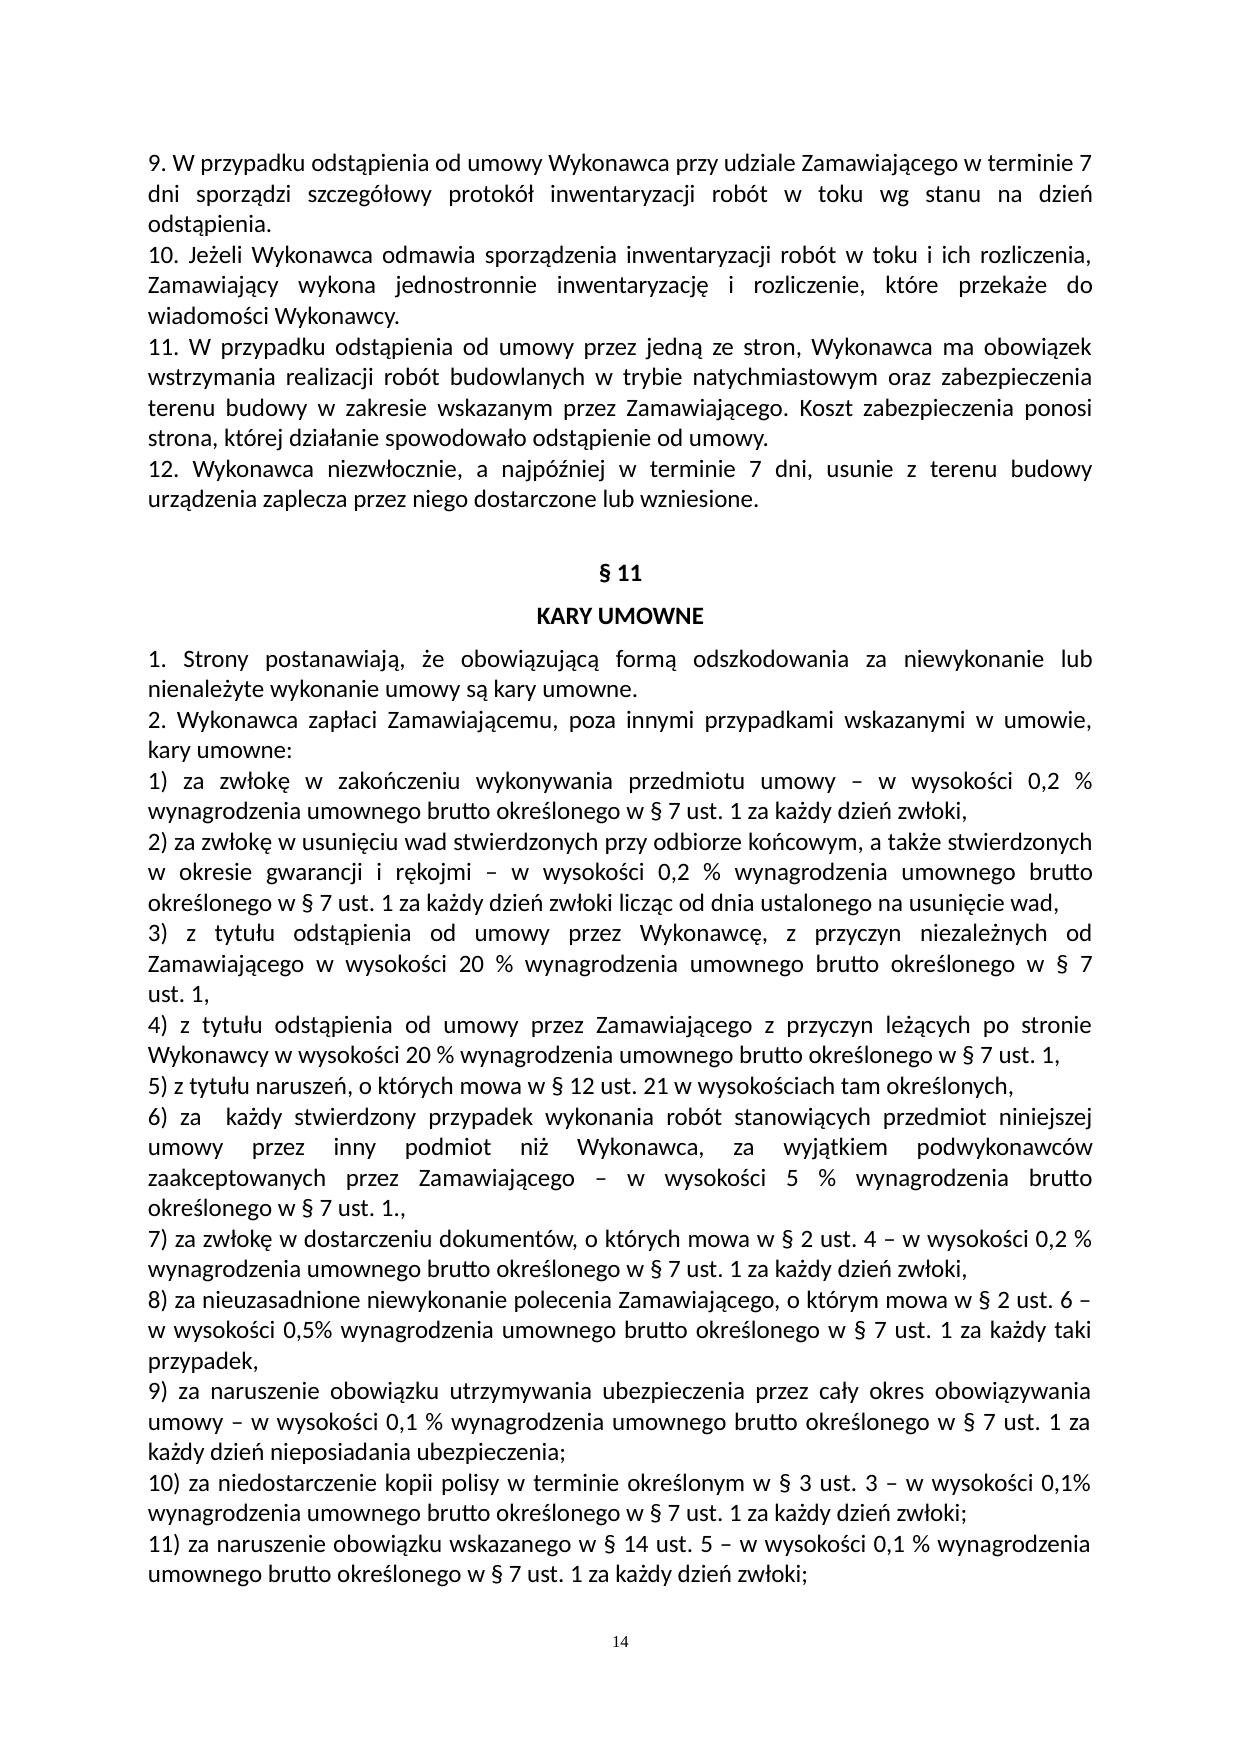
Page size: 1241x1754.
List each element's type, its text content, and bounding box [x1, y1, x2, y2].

text 7) za zwłokę w dostarczeniu dokumentów, o których mowa w § 2 ust. 4 – w wysokości 0,2 % wynagrodzenia umownego brutto określonego w § 7 ust. 1 za każdy dzień zwłoki, [148, 1223, 1093, 1284]
text 5) z tytułu naruszeń, o których mowa w § 12 ust. 21 w wysokościach tam określonych, [148, 1070, 1093, 1101]
text 8) za nieuzasadnione niewykonanie polecenia Zamawiającego, o którym mowa w § 2 ust. 6 – w wysokości 0,5% wynagrodzenia umownego brutto określonego w § 7 ust. 1 za każdy taki przypadek, [148, 1284, 1093, 1375]
text 1. Strony postanawiają, że obowiązującą formą odszkodowania za niewykonanie lub nienależyte wykonanie umowy są kary umowne. [148, 643, 1093, 704]
text 11) za naruszenie obowiązku wskazanego w § 14 ust. 5 – w wysokości 0,1 % wynagrodzenia umownego brutto określonego w § 7 ust. 1 za każdy dzień zwłoki; [148, 1528, 1093, 1589]
text 10) za niedostarczenie kopii polisy w terminie określonym w § 3 ust. 3 – w wysokości 0,1% wynagrodzenia umownego brutto określonego w § 7 ust. 1 za każdy dzień zwłoki; [148, 1467, 1093, 1528]
text 11. W przypadku odstąpienia od umowy przez jedną ze stron, Wykonawca ma obowiązek wstrzymania realizacji robót budowlanych w trybie natychmiastowym oraz zabezpieczenia terenu budowy w zakresie wskazanym przez Zamawiającego. Koszt zabezpieczenia ponosi strona, której działanie spowodowało odstąpienie od umowy. [148, 331, 1093, 453]
text 2) za zwłokę w usunięciu wad stwierdzonych przy odbiorze końcowym, a także stwierdzonych w okresie gwarancji i rękojmi – w wysokości 0,2 % wynagrodzenia umownego brutto określonego w § 7 ust. 1 za każdy dzień zwłoki licząc od dnia ustalonego na usunięcie wad, [148, 826, 1093, 918]
text § 11 [148, 557, 1093, 587]
text 12. Wykonawca niezwłocznie, a najpóźniej w terminie 7 dni, usunie z terenu budowy urządzenia zaplecza przez niego dostarczone lub wzniesione. [148, 453, 1093, 514]
text KARY UMOWNE [148, 600, 1093, 630]
text 10. Jeżeli Wykonawca odmawia sporządzenia inwentaryzacji robót w toku i ich rozliczenia, Zamawiający wykona jednostronnie inwentaryzację i rozliczenie, które przekaże do wiadomości Wykonawcy. [148, 239, 1093, 331]
text 9. W przypadku odstąpienia od umowy Wykonawca przy udziale Zamawiającego w terminie 7 dni sporządzi szczegółowy protokół inwentaryzacji robót w toku wg stanu na dzień odstąpienia. [148, 148, 1093, 239]
text 4) z tytułu odstąpienia od umowy przez Zamawiającego z przyczyn leżących po stronie Wykonawcy w wysokości 20 % wynagrodzenia umownego brutto określonego w § 7 ust. 1, [148, 1009, 1093, 1070]
text 1) za zwłokę w zakończeniu wykonywania przedmiotu umowy – w wysokości 0,2 % wynagrodzenia umownego brutto określonego w § 7 ust. 1 za każdy dzień zwłoki, [148, 765, 1093, 826]
text 6) za każdy stwierdzony przypadek wykonania robót stanowiących przedmiot niniejszej umowy przez inny podmiot niż Wykonawca, za wyjątkiem podwykonawców zaakceptowanych przez Zamawiającego – w wysokości 5 % wynagrodzenia brutto określonego w § 7 ust. 1., [148, 1101, 1093, 1223]
text 9) za naruszenie obowiązku utrzymywania ubezpieczenia przez cały okres obowiązywania umowy – w wysokości 0,1 % wynagrodzenia umownego brutto określonego w § 7 ust. 1 za każdy dzień nieposiadania ubezpieczenia; [148, 1375, 1093, 1467]
text 3) z tytułu odstąpienia od umowy przez Wykonawcę, z przyczyn niezależnych od Zamawiającego w wysokości 20 % wynagrodzenia umownego brutto określonego w § 7 ust. 1, [148, 918, 1093, 1009]
text 2. Wykonawca zapłaci Zamawiającemu, poza innymi przypadkami wskazanymi w umowie, kary umowne: [148, 704, 1093, 765]
